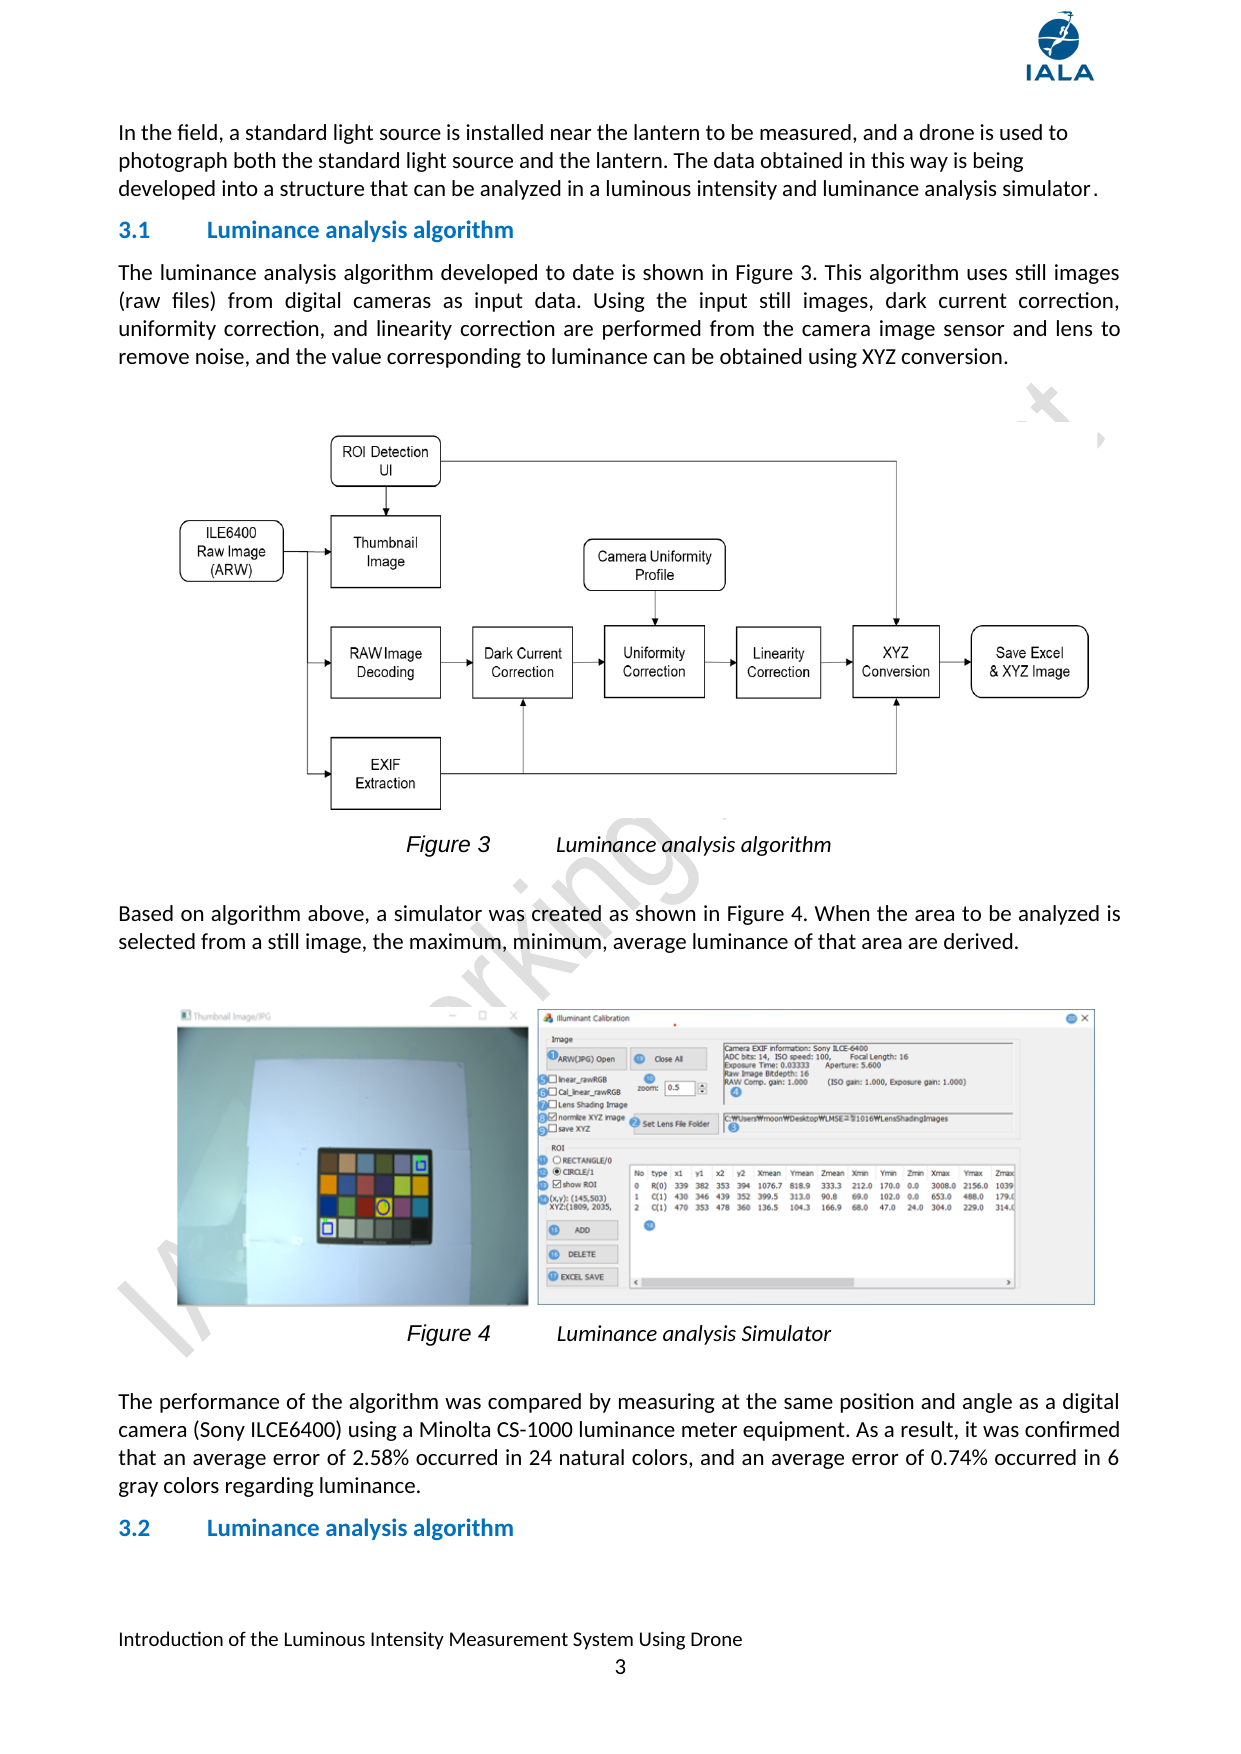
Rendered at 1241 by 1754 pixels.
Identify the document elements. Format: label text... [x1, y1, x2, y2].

picture [177, 422, 1098, 818]
picture [1011, 3, 1106, 96]
text In the field, a standard light source is installed near the lantern to be measured, and a drone is used to photograph both the standard light source and the lantern. The data obtained in this way is being developed into a structure that can be analyzed in a luminous intensity and luminance analysis simulator. [118, 118, 1122, 202]
text Based on algorithm above, a simulator was created as shown in Figure 4. When the area to be analyzed is selected from a still image, the maximum, minimum, average luminance of that area are derived. [118, 899, 1122, 955]
subtitle Luminance analysis algorithm [118, 215, 1122, 245]
picture [177, 1007, 1098, 1307]
text The luminance analysis algorithm developed to date is shown in Figure 3. This algorithm uses still images (raw files) from digital cameras as input data. Using the input still images, dark current correction, uniformity correction, and linearity correction are performed from the camera image sensor and lens to remove noise, and the value corresponding to luminance can be obtained using XYZ conversion. [118, 258, 1122, 370]
subtitle Luminance analysis algorithm [118, 1512, 1122, 1542]
text Figure 4 Luminance analysis Simulator [118, 1319, 1122, 1347]
text The performance of the algorithm was compared by measuring at the same position and angle as a digital camera (Sony ILCE6400) using a Minolta CS-1000 luminance meter equipment. As a result, it was confirmed that an average error of 2.58% occurred in 24 natural colors, and an average error of 0.74% occurred in 6 gray colors regarding luminance. [118, 1387, 1122, 1499]
text Figure 3 Luminance analysis algorithm [118, 830, 1122, 858]
